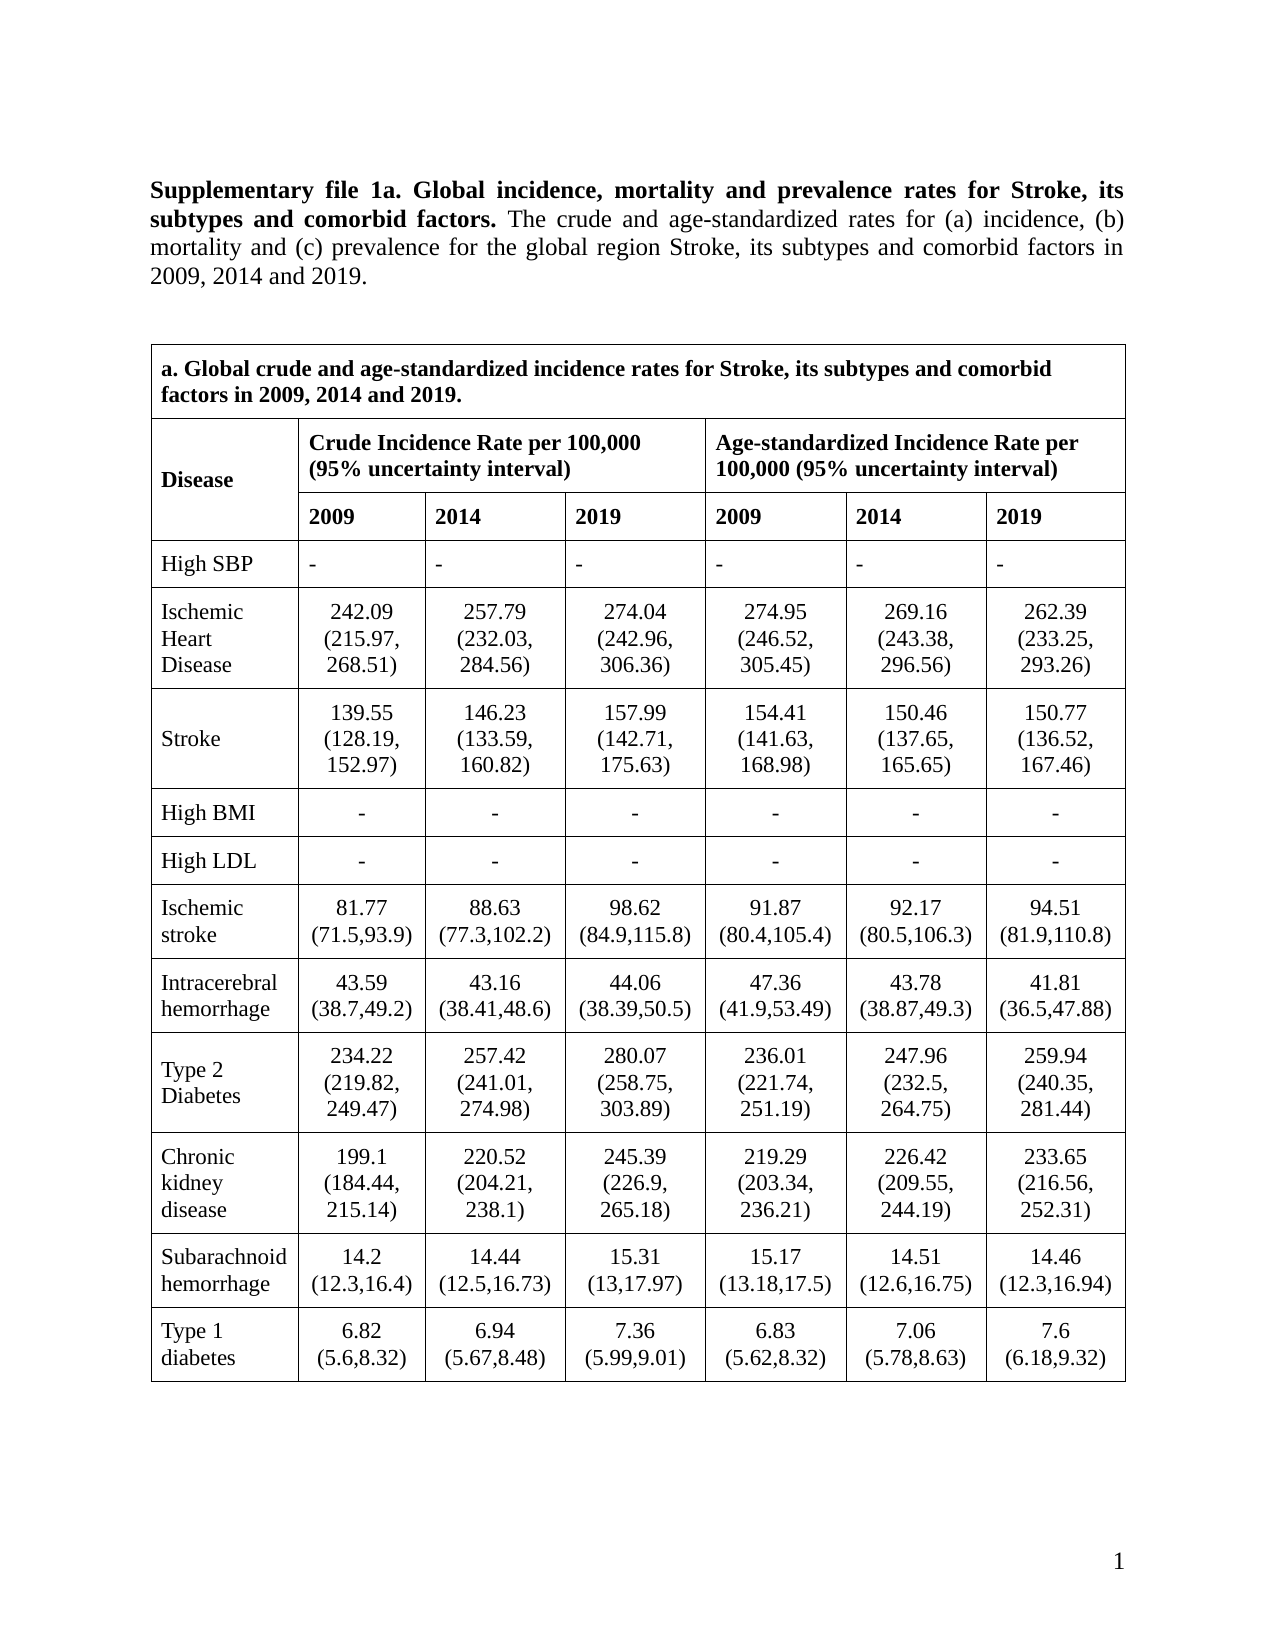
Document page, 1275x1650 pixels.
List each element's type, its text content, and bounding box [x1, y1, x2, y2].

table_cell Type 2 Diabetes [152, 1033, 298, 1132]
table_cell 150.77 (136.52, 167.46) [987, 689, 1125, 788]
table_cell Ischemic stroke [152, 885, 298, 958]
table_cell Chronic kidney disease [152, 1133, 298, 1232]
table_cell Disease [152, 419, 298, 539]
table_cell 43.78 (38.87,49.3) [847, 959, 986, 1032]
table_cell - [566, 837, 705, 883]
table_cell 219.29 (203.34, 236.21) [706, 1133, 846, 1232]
table_cell 14.46 (12.3,16.94) [987, 1234, 1125, 1307]
table_cell Age-standardized Incidence Rate per 100,000 (95% uncertainty interval) [706, 419, 1125, 492]
table_cell 43.59 (38.7,49.2) [299, 959, 425, 1032]
table_cell 2009 [706, 493, 846, 539]
table_cell 14.44 (12.5,16.73) [426, 1234, 565, 1307]
table_cell 242.09 (215.97, 268.51) [299, 588, 425, 688]
table_cell 247.96 (232.5, 264.75) [847, 1033, 986, 1132]
table_cell Type 1 diabetes [152, 1308, 298, 1381]
table_cell 44.06 (38.39,50.5) [566, 959, 705, 1032]
table_cell - [426, 541, 565, 587]
table_cell 2019 [987, 493, 1125, 539]
table_cell 6.83 (5.62,8.32) [706, 1308, 846, 1381]
table_cell 7.6 (6.18,9.32) [987, 1308, 1125, 1381]
table_cell Subarachnoid hemorrhage [152, 1234, 298, 1307]
table_cell 88.63 (77.3,102.2) [426, 885, 565, 958]
table_cell 2019 [566, 493, 705, 539]
table_cell - [987, 789, 1125, 836]
table_cell - [426, 789, 565, 836]
table_cell - [426, 837, 565, 883]
table_cell Intracerebral hemorrhage [152, 959, 298, 1032]
table_cell 236.01 (221.74, 251.19) [706, 1033, 846, 1132]
table_cell - [847, 541, 986, 587]
table_cell - [987, 837, 1125, 883]
table_cell 98.62 (84.9,115.8) [566, 885, 705, 958]
table_cell 14.51 (12.6,16.75) [847, 1234, 986, 1307]
table_cell 2009 [299, 493, 425, 539]
table_cell 274.04 (242.96, 306.36) [566, 588, 705, 688]
table_cell - [847, 837, 986, 883]
table_cell 92.17 (80.5,106.3) [847, 885, 986, 958]
table_cell 269.16 (243.38, 296.56) [847, 588, 986, 688]
table_cell 47.36 (41.9,53.49) [706, 959, 846, 1032]
table_cell Stroke [152, 689, 298, 788]
table_cell 91.87 (80.4,105.4) [706, 885, 846, 958]
table_cell 6.82 (5.6,8.32) [299, 1308, 425, 1381]
table_cell 7.36 (5.99,9.01) [566, 1308, 705, 1381]
table_cell High SBP [152, 541, 298, 587]
table_cell 245.39 (226.9, 265.18) [566, 1133, 705, 1232]
table_cell 233.65 (216.56, 252.31) [987, 1133, 1125, 1232]
table_cell - [987, 541, 1125, 587]
table_cell 146.23 (133.59, 160.82) [426, 689, 565, 788]
table_cell - [706, 837, 846, 883]
table_cell 2014 [847, 493, 986, 539]
table_cell - [299, 541, 425, 587]
table_cell 139.55 (128.19, 152.97) [299, 689, 425, 788]
table_cell 15.17 (13.18,17.5) [706, 1234, 846, 1307]
table_cell 43.16 (38.41,48.6) [426, 959, 565, 1032]
table_cell 234.22 (219.82, 249.47) [299, 1033, 425, 1132]
table_cell 226.42 (209.55, 244.19) [847, 1133, 986, 1232]
table_cell Ischemic Heart Disease [152, 588, 298, 688]
table_cell - [706, 541, 846, 587]
table_cell 262.39 (233.25, 293.26) [987, 588, 1125, 688]
table_cell - [566, 789, 705, 836]
table_cell - [566, 541, 705, 587]
table_cell - [299, 837, 425, 883]
table_cell 81.77 (71.5,93.9) [299, 885, 425, 958]
table_cell 274.95 (246.52, 305.45) [706, 588, 846, 688]
table_cell 280.07 (258.75, 303.89) [566, 1033, 705, 1132]
table_cell 150.46 (137.65, 165.65) [847, 689, 986, 788]
table_cell 157.99 (142.71, 175.63) [566, 689, 705, 788]
table_cell 94.51 (81.9,110.8) [987, 885, 1125, 958]
table_cell - [706, 789, 846, 836]
table_cell 6.94 (5.67,8.48) [426, 1308, 565, 1381]
text Supplementary file 1a. Global incidence, mortality and prevalence rates for Stroke, its subtypes and comorbid factors. The crude and age-standardized rates for (a) incidence, (b) mortality and (c) prevalence for the global region Stroke, its subtypes and comorbid factors in 2009, 2014 and 2019. [150, 175, 1125, 290]
table_cell 257.79 (232.03, 284.56) [426, 588, 565, 688]
table_cell 259.94 (240.35, 281.44) [987, 1033, 1125, 1132]
table_cell Crude Incidence Rate per 100,000 (95% uncertainty interval) [299, 419, 705, 492]
table_cell 2014 [426, 493, 565, 539]
table_cell 257.42 (241.01, 274.98) [426, 1033, 565, 1132]
table_cell 14.2 (12.3,16.4) [299, 1234, 425, 1307]
table_cell High LDL [152, 837, 298, 883]
table_cell 220.52 (204.21, 238.1) [426, 1133, 565, 1232]
table_header a. Global crude and age-standardized incidence rates for Stroke, its subtypes and comorbid factors in 2009, 2014 and 2019. [152, 345, 1125, 418]
table_cell 41.81 (36.5,47.88) [987, 959, 1125, 1032]
table_cell 154.41 (141.63, 168.98) [706, 689, 846, 788]
table_cell 15.31 (13,17.97) [566, 1234, 705, 1307]
table_cell 7.06 (5.78,8.63) [847, 1308, 986, 1381]
table_cell 199.1 (184.44, 215.14) [299, 1133, 425, 1232]
table_cell - [847, 789, 986, 836]
table_cell High BMI [152, 789, 298, 836]
table_cell - [299, 789, 425, 836]
